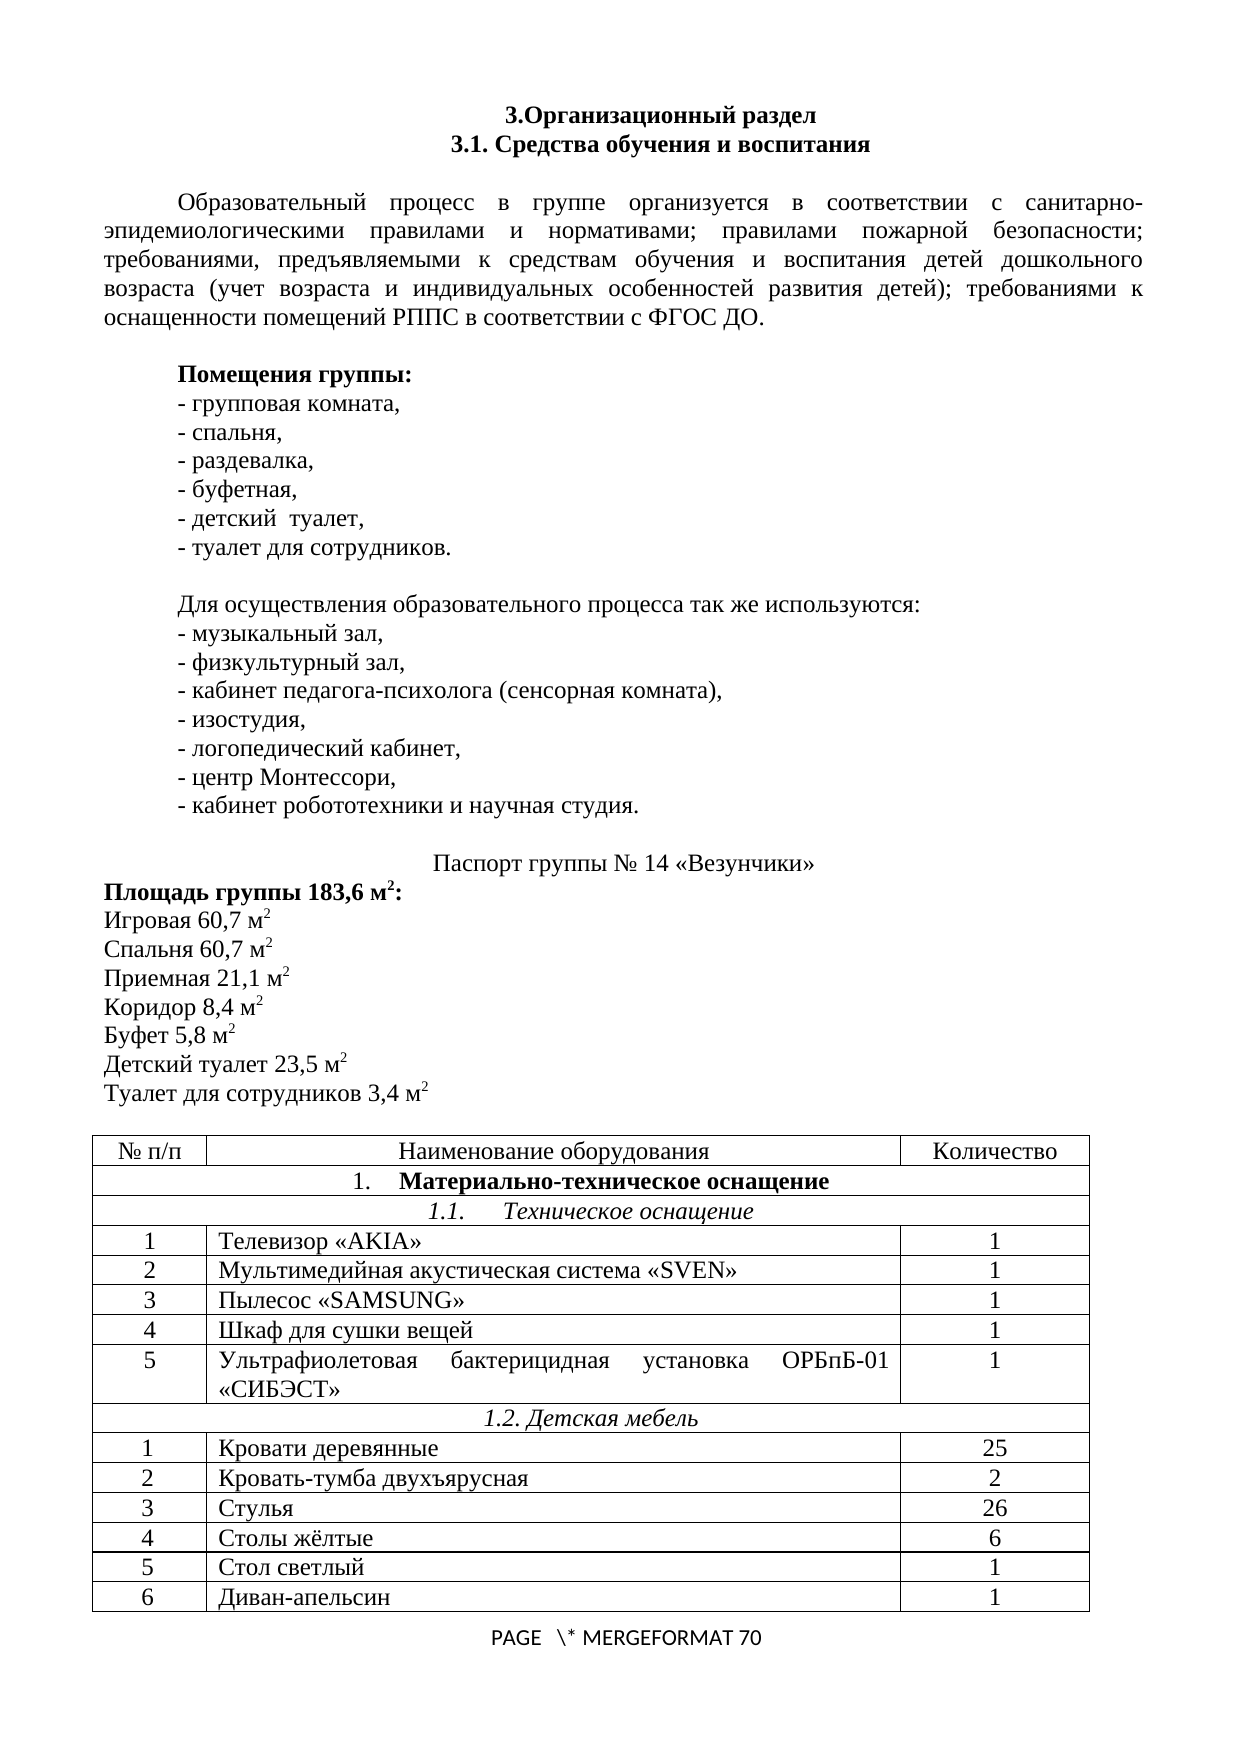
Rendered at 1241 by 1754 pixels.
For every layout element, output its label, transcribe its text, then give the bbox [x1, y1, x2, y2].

table_cell 1 [901, 1256, 1089, 1284]
text Буфет 5,8 м2 [103, 1020, 1144, 1049]
text - кабинет педагога-психолога (сенсорная комната), [103, 675, 1144, 704]
text Игровая 60,7 м2 [103, 905, 1144, 934]
text - логопедический кабинет, [103, 733, 1144, 762]
table_cell 4 [93, 1523, 206, 1551]
text - групповая комната, [103, 388, 1144, 417]
table_cell 2 [901, 1463, 1089, 1492]
table_cell 1 [901, 1582, 1089, 1611]
table_cell 5 [93, 1345, 206, 1402]
text Образовательный процесс в группе организуется в соответствии с санитарно-эпидемиологическими правилами и нормативами; правилами пожарной безопасности; требованиями, предъявляемыми к средствам обучения и воспитания детей дошкольного возраста (учет возраста и индивидуальных особенностей развития детей); требованиями к оснащенности помещений РППС в соответствии с ФГОС ДО. [103, 187, 1144, 330]
table_cell 1 [901, 1553, 1089, 1581]
table_cell 3 [93, 1493, 206, 1522]
table_cell 1 [901, 1315, 1089, 1344]
table_cell Кровати деревянные [207, 1433, 900, 1462]
table_cell 6 [901, 1523, 1089, 1551]
table_cell Столы жёлтые [207, 1523, 900, 1551]
text Площадь группы 183,6 м2: [103, 877, 1144, 905]
table_cell 6 [93, 1582, 206, 1611]
text - детский туалет, [103, 503, 1144, 532]
text - спальня, [103, 417, 1144, 445]
text - изостудия, [103, 704, 1144, 733]
text Спальня 60,7 м2 [103, 934, 1144, 963]
table_header Наименование оборудования [207, 1136, 900, 1165]
text Помещения группы: [103, 359, 1144, 388]
text Приемная 21,1 м2 [103, 963, 1144, 992]
table_cell 2 [93, 1463, 206, 1492]
table_header № п/п [93, 1136, 206, 1165]
table_cell 1 [901, 1285, 1089, 1314]
text Туалет для сотрудников 3,4 м2 [103, 1078, 1144, 1107]
table_cell 1 [93, 1433, 206, 1462]
table_cell 5 [93, 1553, 206, 1581]
table_cell 25 [901, 1433, 1089, 1462]
table_cell Техническое оснащение [93, 1196, 1089, 1225]
text - физкультурный зал, [103, 647, 1144, 675]
text Коридор 8,4 м2 [103, 992, 1144, 1020]
table_cell Диван-апельсин [207, 1582, 900, 1611]
table_cell 3 [93, 1285, 206, 1314]
table_cell 1.2. Детская мебель [93, 1404, 1089, 1432]
text - туалет для сотрудников. [103, 532, 1144, 560]
table_cell Пылесос «SAMSUNG» [207, 1285, 900, 1314]
text - буфетная, [103, 474, 1144, 503]
table_cell 4 [93, 1315, 206, 1344]
table_cell 1 [93, 1226, 206, 1254]
table_cell 1 [901, 1345, 1089, 1402]
text 3.1. Средства обучения и воспитания [103, 129, 1144, 158]
table_cell Материально-техническое оснащение [93, 1166, 1089, 1195]
table_cell Кровать-тумба двухъярусная [207, 1463, 900, 1492]
table_cell 1 [901, 1226, 1089, 1254]
table_cell Ультрафиолетовая бактерицидная установка ОРБпБ-01 «СИБЭСТ» [207, 1345, 900, 1402]
text - центр Монтессори, [103, 762, 1144, 790]
text - кабинет робототехники и научная студия. [103, 790, 1144, 819]
table_header Количество [901, 1136, 1089, 1165]
text Паспорт группы № 14 «Везунчики» [103, 848, 1144, 877]
table_cell Мультимедийная акустическая система «SVEN» [207, 1256, 900, 1284]
table_cell Телевизор «AKIA» [207, 1226, 900, 1254]
text - раздевалка, [103, 445, 1144, 474]
table_cell 2 [93, 1256, 206, 1284]
text Детский туалет 23,5 м2 [103, 1049, 1144, 1078]
table_cell 26 [901, 1493, 1089, 1522]
text Для осуществления образовательного процесса так же используются: [103, 589, 1144, 618]
table_cell Стол светлый [207, 1553, 900, 1581]
table_cell Шкаф для сушки вещей [207, 1315, 900, 1344]
text - музыкальный зал, [103, 618, 1144, 647]
text 3.Организационный раздел [103, 100, 1144, 129]
table_cell Стулья [207, 1493, 900, 1522]
